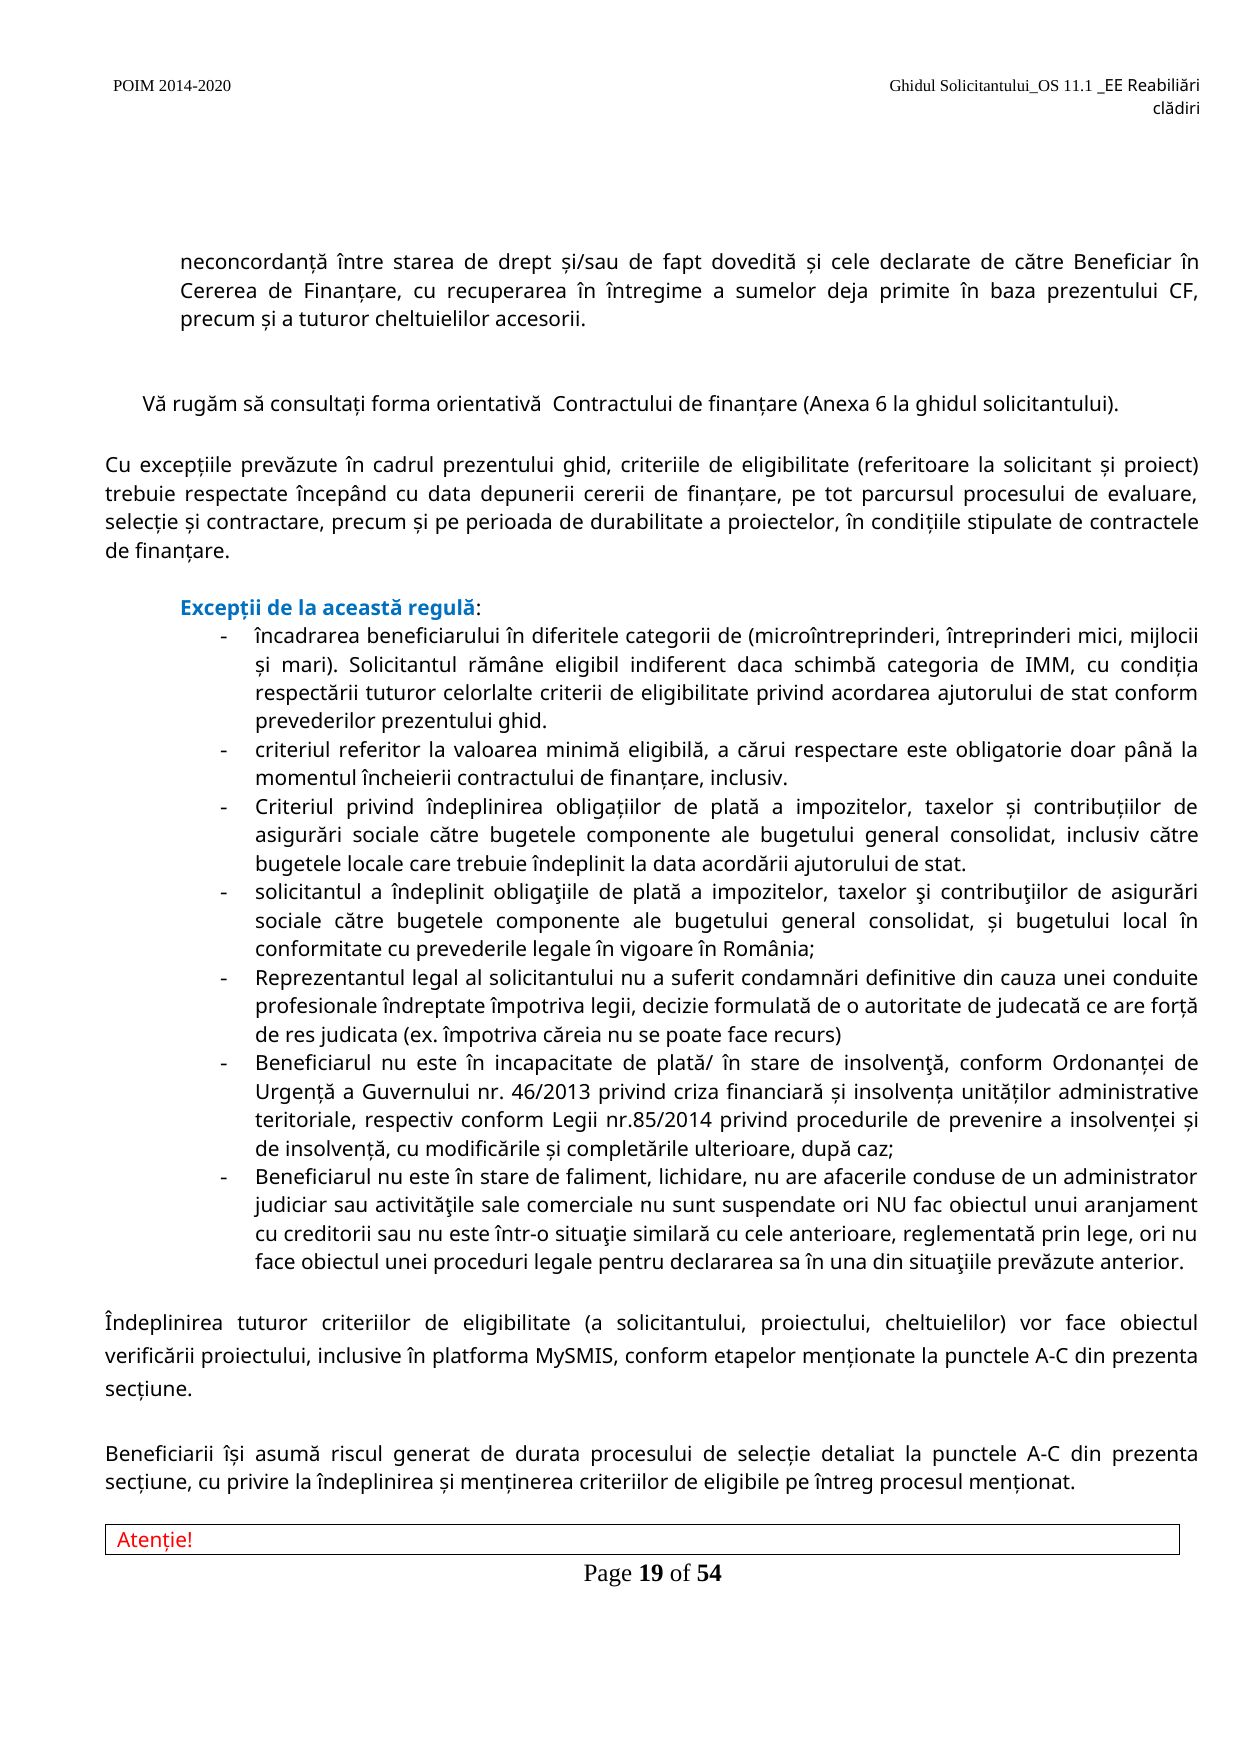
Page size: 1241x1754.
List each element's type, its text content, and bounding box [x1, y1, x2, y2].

text Cu excepțiile prevăzute în cadrul prezentului ghid, criteriile de eligibilitate (referitoare la solicitant și proiect) trebuie respectate începând cu data depunerii cererii de finanțare, pe tot parcursul procesului de evaluare, selecție și contractare, precum și pe perioada de durabilitate a proiectelor, în condiţiile stipulate de contractele de finanțare. [105, 451, 1200, 564]
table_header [106, 1525, 1179, 1554]
text Beneficiarii își asumă riscul generat de durata procesului de selecție detaliat la punctele A-C din prezenta secțiune, cu privire la îndeplinirea și menținerea criteriilor de eligibile pe întreg procesul menționat. [105, 1439, 1200, 1496]
text Vă rugăm să consultați forma orientativă Contractului de finanțare (Anexa 6 la ghidul solicitantului). [142, 389, 1200, 418]
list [142, 247, 1200, 333]
text Excepții de la această regulă: [180, 593, 1200, 621]
list Beneficiarul nu este în incapacitate de plată/ în stare de insolvenţă, conform Ordonanței de Urgență a Guvernului nr. 46/2013 privind criza financiară și insolvența unităților administrative teritoriale, respectiv conform Legii nr.85/2014 privind procedurile de prevenire a insolvenței și de insolvență, cu modificările și completările ulterioare, după caz; [217, 1048, 1200, 1162]
list Criteriul privind îndeplinirea obligațiilor de plată a impozitelor, taxelor și contribuțiilor de asigurări sociale către bugetele componente ale bugetului general consolidat, inclusiv către bugetele locale care trebuie îndeplinit la data acordării ajutorului de stat. [217, 792, 1200, 877]
list solicitantul a îndeplinit obligaţiile de plată a impozitelor, taxelor şi contribuţiilor de asigurări sociale către bugetele componente ale bugetului general consolidat, și bugetului local în conformitate cu prevederile legale în vigoare în România; [217, 877, 1200, 963]
list Reprezentantul legal al solicitantului nu a suferit condamnări definitive din cauza unei conduite profesionale îndreptate împotriva legii, decizie formulată de o autoritate de judecată ce are forță de res judicata (ex. împotriva căreia nu se poate face recurs) [217, 963, 1200, 1048]
text Îndeplinirea tuturor criteriilor de eligibilitate (a solicitantului, proiectului, cheltuielilor) vor face obiectul verificării proiectului, inclusive în platforma MySMIS, conform etapelor menționate la punctele A-C din prezenta secțiune. [105, 1308, 1200, 1402]
list încadrarea beneficiarului în diferitele categorii de (microîntreprinderi, întreprinderi mici, mijlocii și mari). Solicitantul rămâne eligibil indiferent daca schimbă categoria de IMM, cu condiția respectării tuturor celorlalte criterii de eligibilitate privind acordarea ajutorului de stat conform prevederilor prezentului ghid. [217, 621, 1200, 735]
list Beneficiarul nu este în stare de faliment, lichidare, nu are afacerile conduse de un administrator judiciar sau activităţile sale comerciale nu sunt suspendate ori NU fac obiectul unui aranjament cu creditorii sau nu este într-o situaţie similară cu cele anterioare, reglementată prin lege, ori nu face obiectul unei proceduri legale pentru declararea sa în una din situaţiile prevăzute anterior. [217, 1162, 1200, 1276]
list criteriul referitor la valoarea minimă eligibilă, a cărui respectare este obligatorie doar până la momentul încheierii contractului de finanțare, inclusiv. [217, 735, 1200, 792]
